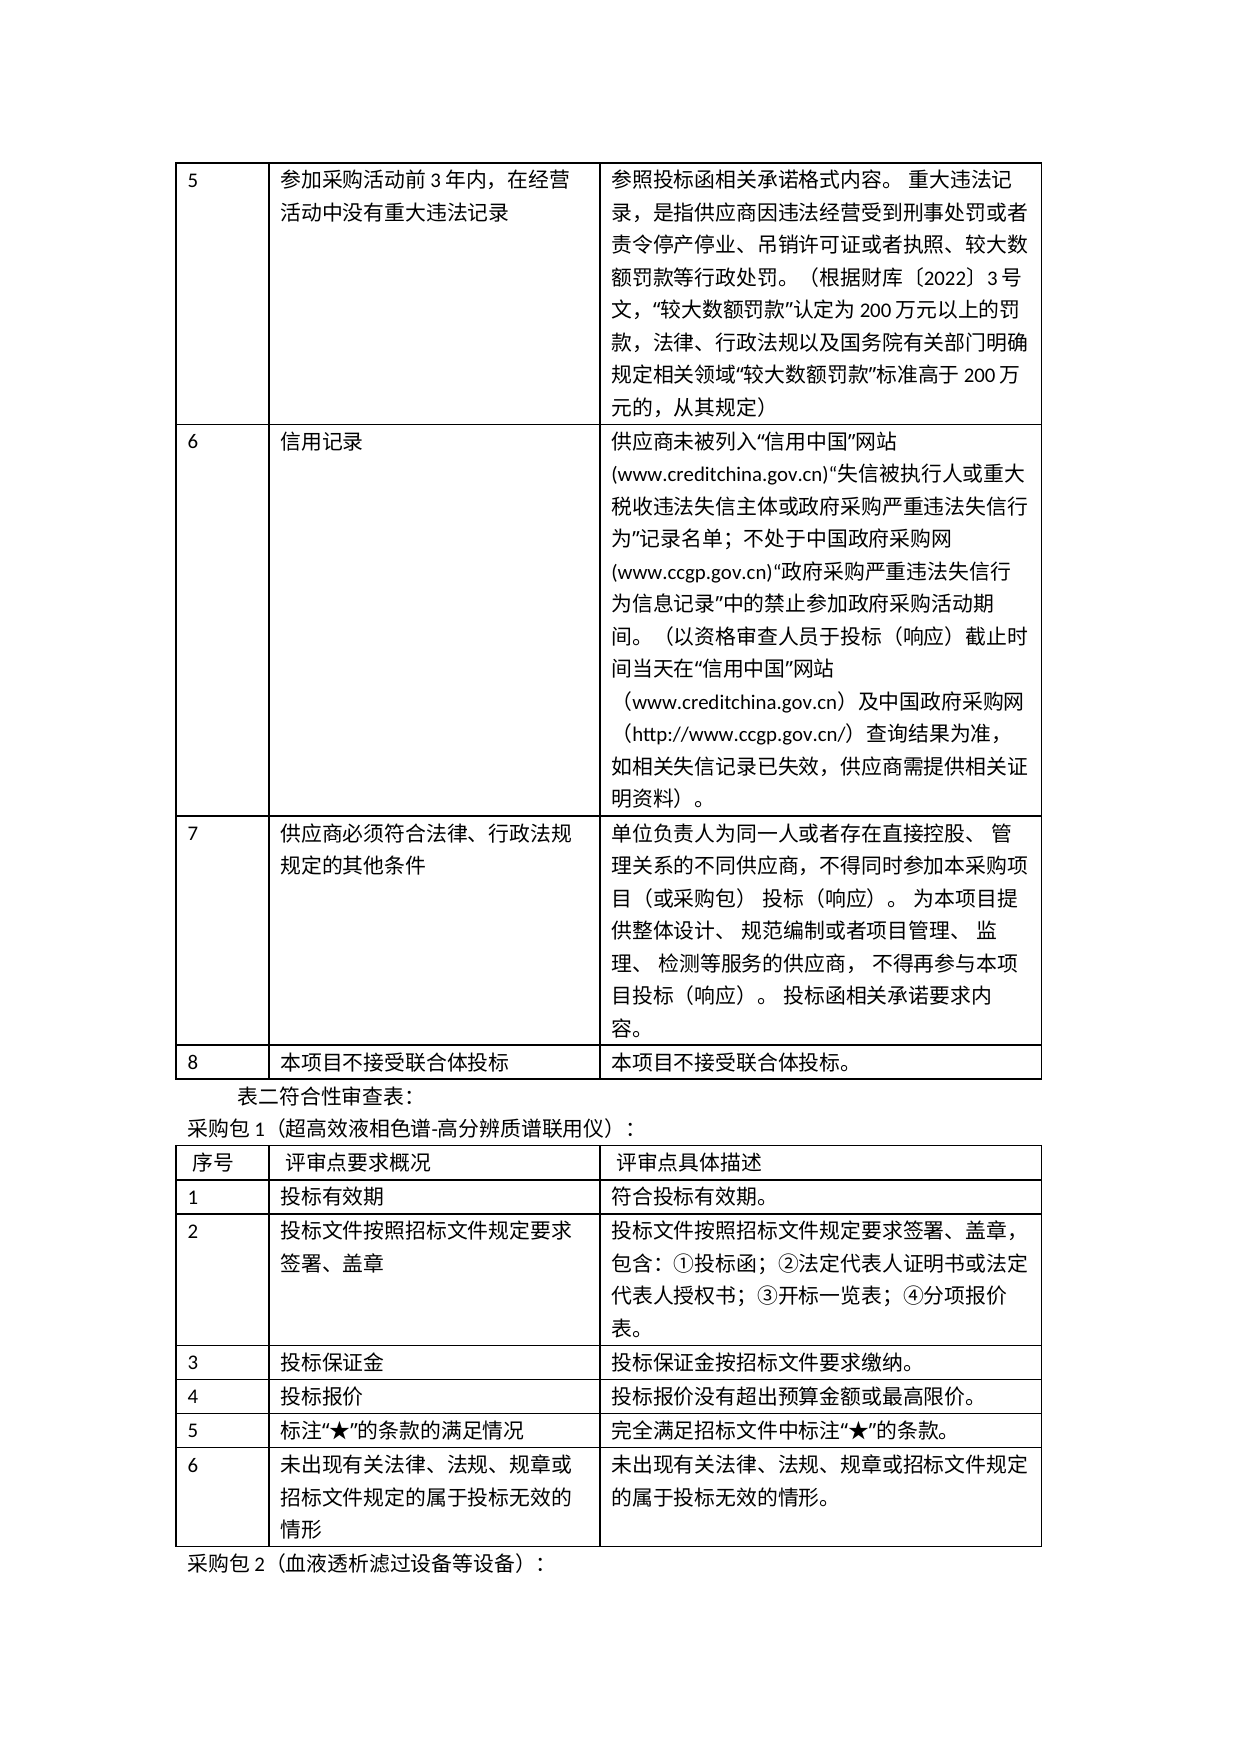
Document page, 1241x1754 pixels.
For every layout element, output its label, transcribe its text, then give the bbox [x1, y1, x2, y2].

table_cell 6 [177, 425, 268, 815]
table_cell 5 [177, 164, 268, 423]
text 采购包2（血液透析滤过设备等设备）： [187, 1547, 1053, 1580]
table_cell 投标保证金按招标文件要求缴纳。 [601, 1346, 1041, 1378]
table_cell 1 [177, 1181, 268, 1213]
table_cell 7 [177, 817, 268, 1044]
table_cell 供应商未被列入“信用中国”网站(www.creditchina.gov.cn)“失信被执行人或重大税收违法失信主体或政府采购严重违法失信行为”记录名单；不处于中国政府采购网(www.ccgp.gov.cn)“政府采购严重违法失信行为信息记录”中的禁止参加政府采购活动期间。（以资格审查人员于投标（响应）截止时间当天在“信用中国”网站（www.creditchina.gov.cn）及中国政府采购网（http://www.ccgp.gov.cn/）查询结果为准，如相关失信记录已失效，供应商需提供相关证明资料）。 [601, 425, 1041, 815]
table_cell 3 [177, 1346, 268, 1378]
table_cell 投标报价没有超出预算金额或最高限价。 [601, 1380, 1041, 1413]
table_header 序号 [177, 1146, 268, 1179]
table_cell 完全满足招标文件中标注“★”的条款。 [601, 1414, 1041, 1447]
table_cell 8 [177, 1046, 268, 1078]
text 采购包1（超高效液相色谱-高分辨质谱联用仪）： [187, 1112, 1053, 1145]
table_cell 本项目不接受联合体投标 [270, 1046, 599, 1078]
table_header 评审点具体描述 [601, 1146, 1041, 1179]
table_cell 投标文件按照招标文件规定要求签署、盖章，包含：①投标函；②法定代表人证明书或法定代表人授权书；③开标一览表；④分项报价表。 [601, 1215, 1041, 1344]
table_cell 投标报价 [270, 1380, 599, 1413]
table_cell 单位负责人为同一人或者存在直接控股、 管理关系的不同供应商，不得同时参加本采购项目（或采购包） 投标（响应）。 为本项目提供整体设计、 规范编制或者项目管理、 监理、 检测等服务的供应商， 不得再参与本项目投标（响应）。 投标函相关承诺要求内容。 [601, 817, 1041, 1044]
table_cell 4 [177, 1380, 268, 1413]
table_cell 供应商必须符合法律、行政法规规定的其他条件 [270, 817, 599, 1044]
table_cell 5 [177, 1414, 268, 1447]
table_cell 2 [177, 1215, 268, 1344]
table_cell 未出现有关法律、法规、规章或招标文件规定的属于投标无效的情形 [270, 1448, 599, 1546]
table_cell 6 [177, 1448, 268, 1546]
table_cell 符合投标有效期。 [601, 1181, 1041, 1213]
table_header 评审点要求概况 [270, 1146, 599, 1179]
table_cell 投标保证金 [270, 1346, 599, 1378]
text 表二符合性审查表： [187, 1080, 1053, 1112]
table_cell 参照投标函相关承诺格式内容。 重大违法记录，是指供应商因违法经营受到刑事处罚或者责令停产停业、吊销许可证或者执照、较大数额罚款等行政处罚。（根据财库〔2022〕3号文，“较大数额罚款”认定为200万元以上的罚款，法律、行政法规以及国务院有关部门明确规定相关领域“较大数额罚款”标准高于200万元的，从其规定） [601, 164, 1041, 423]
table_cell 本项目不接受联合体投标。 [601, 1046, 1041, 1078]
table_cell 投标文件按照招标文件规定要求签署、盖章 [270, 1215, 599, 1344]
table_cell 标注“★”的条款的满足情况 [270, 1414, 599, 1447]
table_cell 参加采购活动前3年内，在经营活动中没有重大违法记录 [270, 164, 599, 423]
table_cell 未出现有关法律、法规、规章或招标文件规定的属于投标无效的情形。 [601, 1448, 1041, 1546]
table_cell 信用记录 [270, 425, 599, 815]
table_cell 投标有效期 [270, 1181, 599, 1213]
